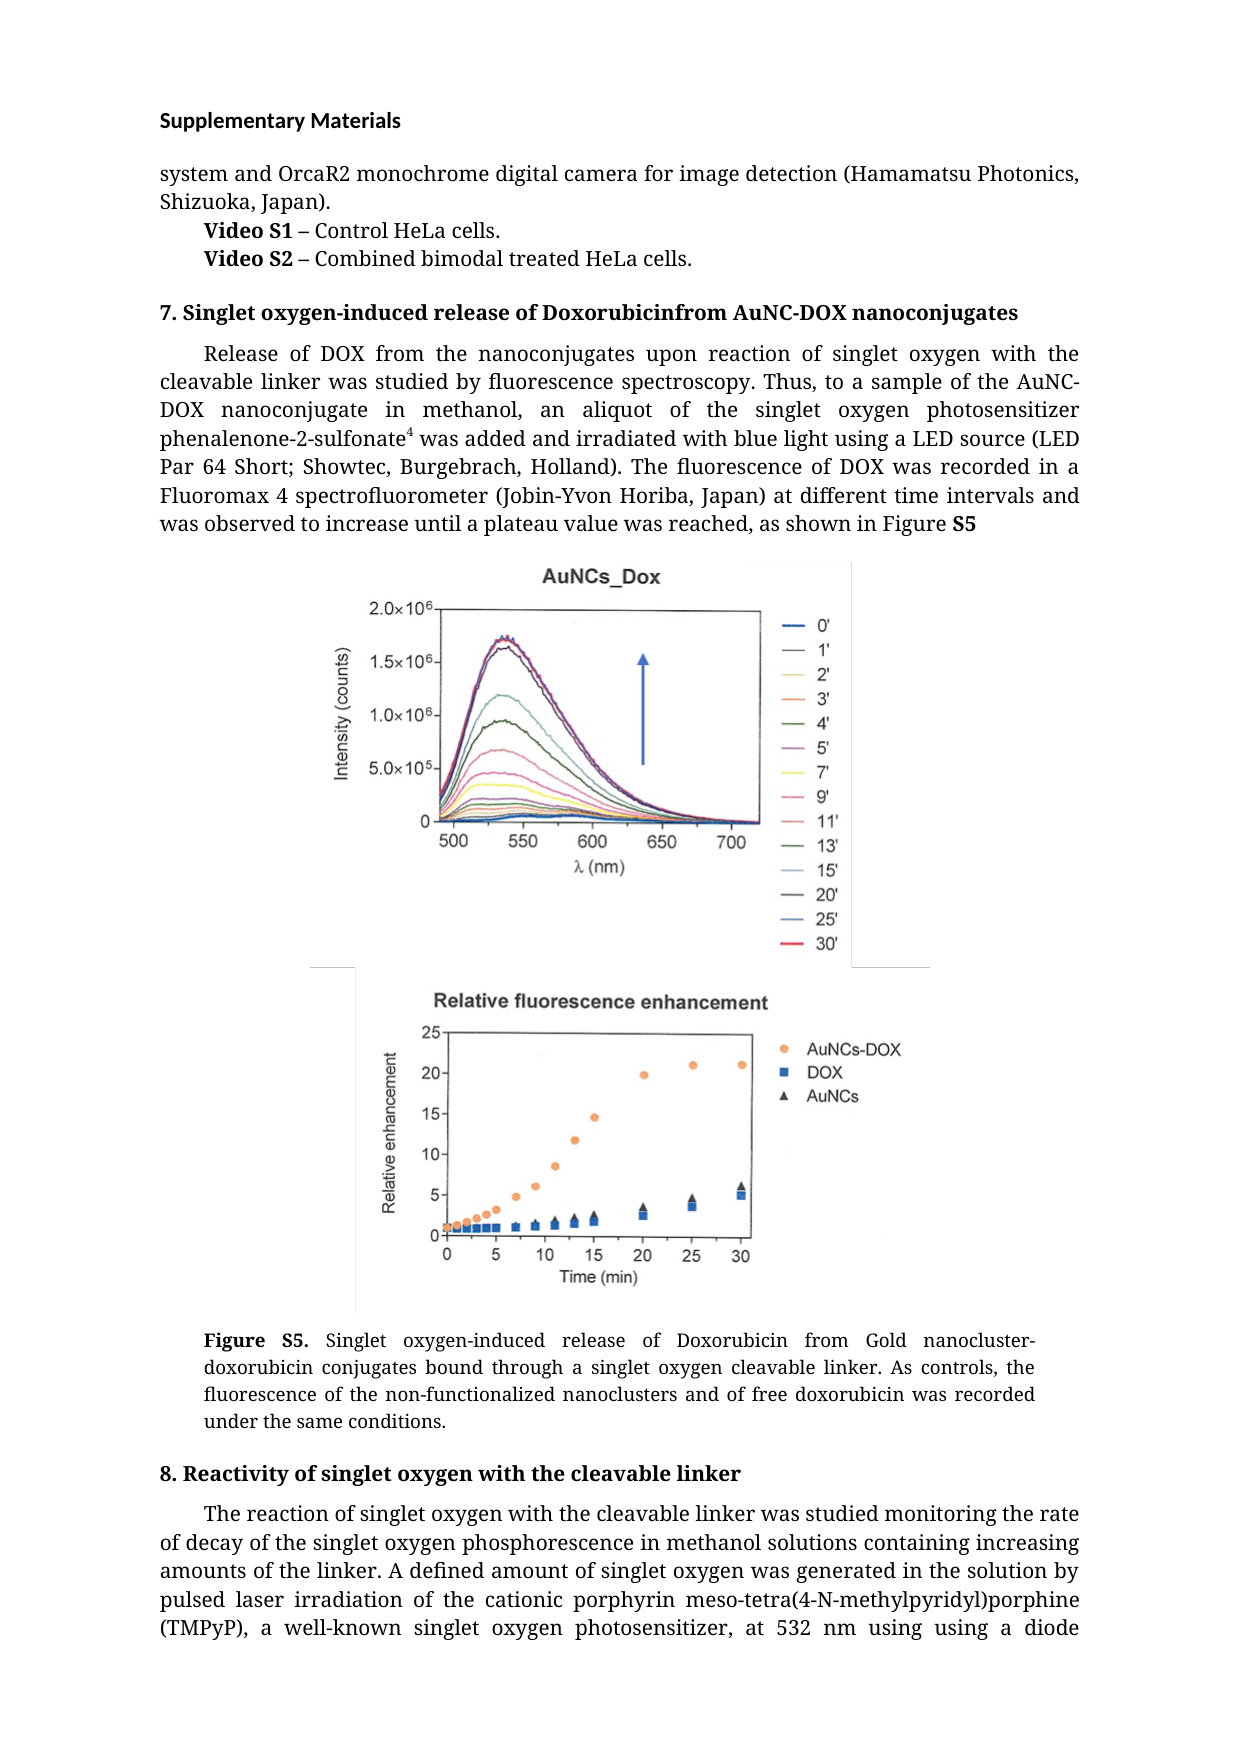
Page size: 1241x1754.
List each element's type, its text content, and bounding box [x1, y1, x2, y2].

text Video S2 – Combined bimodal treated HeLa cells. [159, 244, 1081, 273]
subtitle 7. Singlet oxygen-induced release of Doxorubicinfrom AuNC-DOX nanoconjugates [159, 298, 1081, 326]
subtitle 8. Reactivity of singlet oxygen with the cleavable linker [159, 1459, 1081, 1487]
text Video S1 – Control HeLa cells. [159, 216, 1081, 244]
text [159, 159, 1081, 216]
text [159, 1499, 1081, 1642]
picture [310, 562, 930, 1313]
text Figure S5. Singlet oxygen-induced release of Doxorubicin from Gold nanocluster-doxorubicin conjugates bound through a singlet oxygen cleavable linker. As controls, the fluorescence of the non-functionalized nanoclusters and of free doxorubicin was recorded under the same conditions. [204, 1325, 1036, 1434]
text Release of DOX from the nanoconjugates upon reaction of singlet oxygen with the cleavable linker was studied by fluorescence spectroscopy. Thus, to a sample of the AuNC-DOX nanoconjugate in methanol, an aliquot of the singlet oxygen photosensitizer phenalenone-2-sulfonate4 was added and irradiated with blue light using a LED source (LED Par 64 Short; Showtec, Burgebrach, Holland). The fluorescence of DOX was recorded in a Fluoromax 4 spectrofluorometer (Jobin-Yvon Horiba, Japan) at different time intervals and was observed to increase until a plateau value was reached, as shown in Figure S5 [159, 339, 1081, 538]
